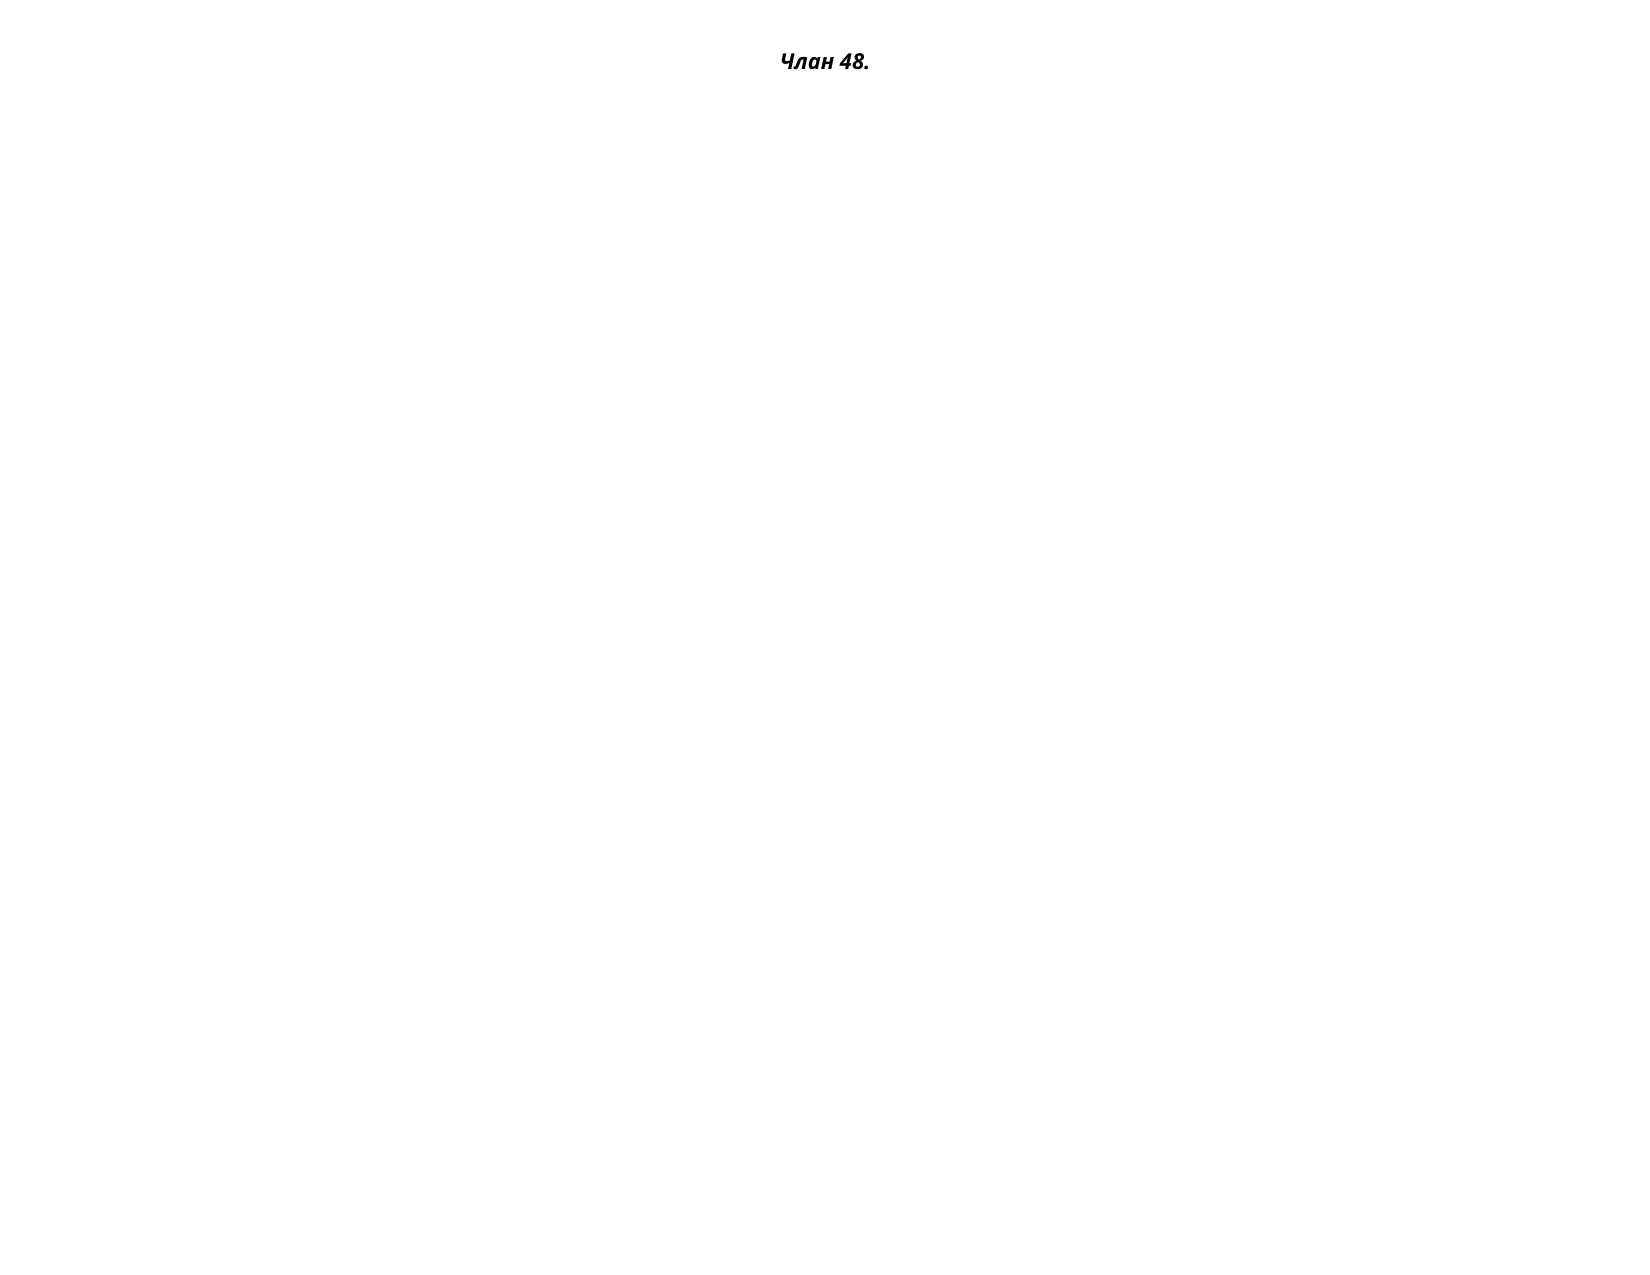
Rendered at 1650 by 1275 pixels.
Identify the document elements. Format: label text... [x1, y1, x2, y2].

subtitle Члан 48. [59, 46, 1591, 76]
